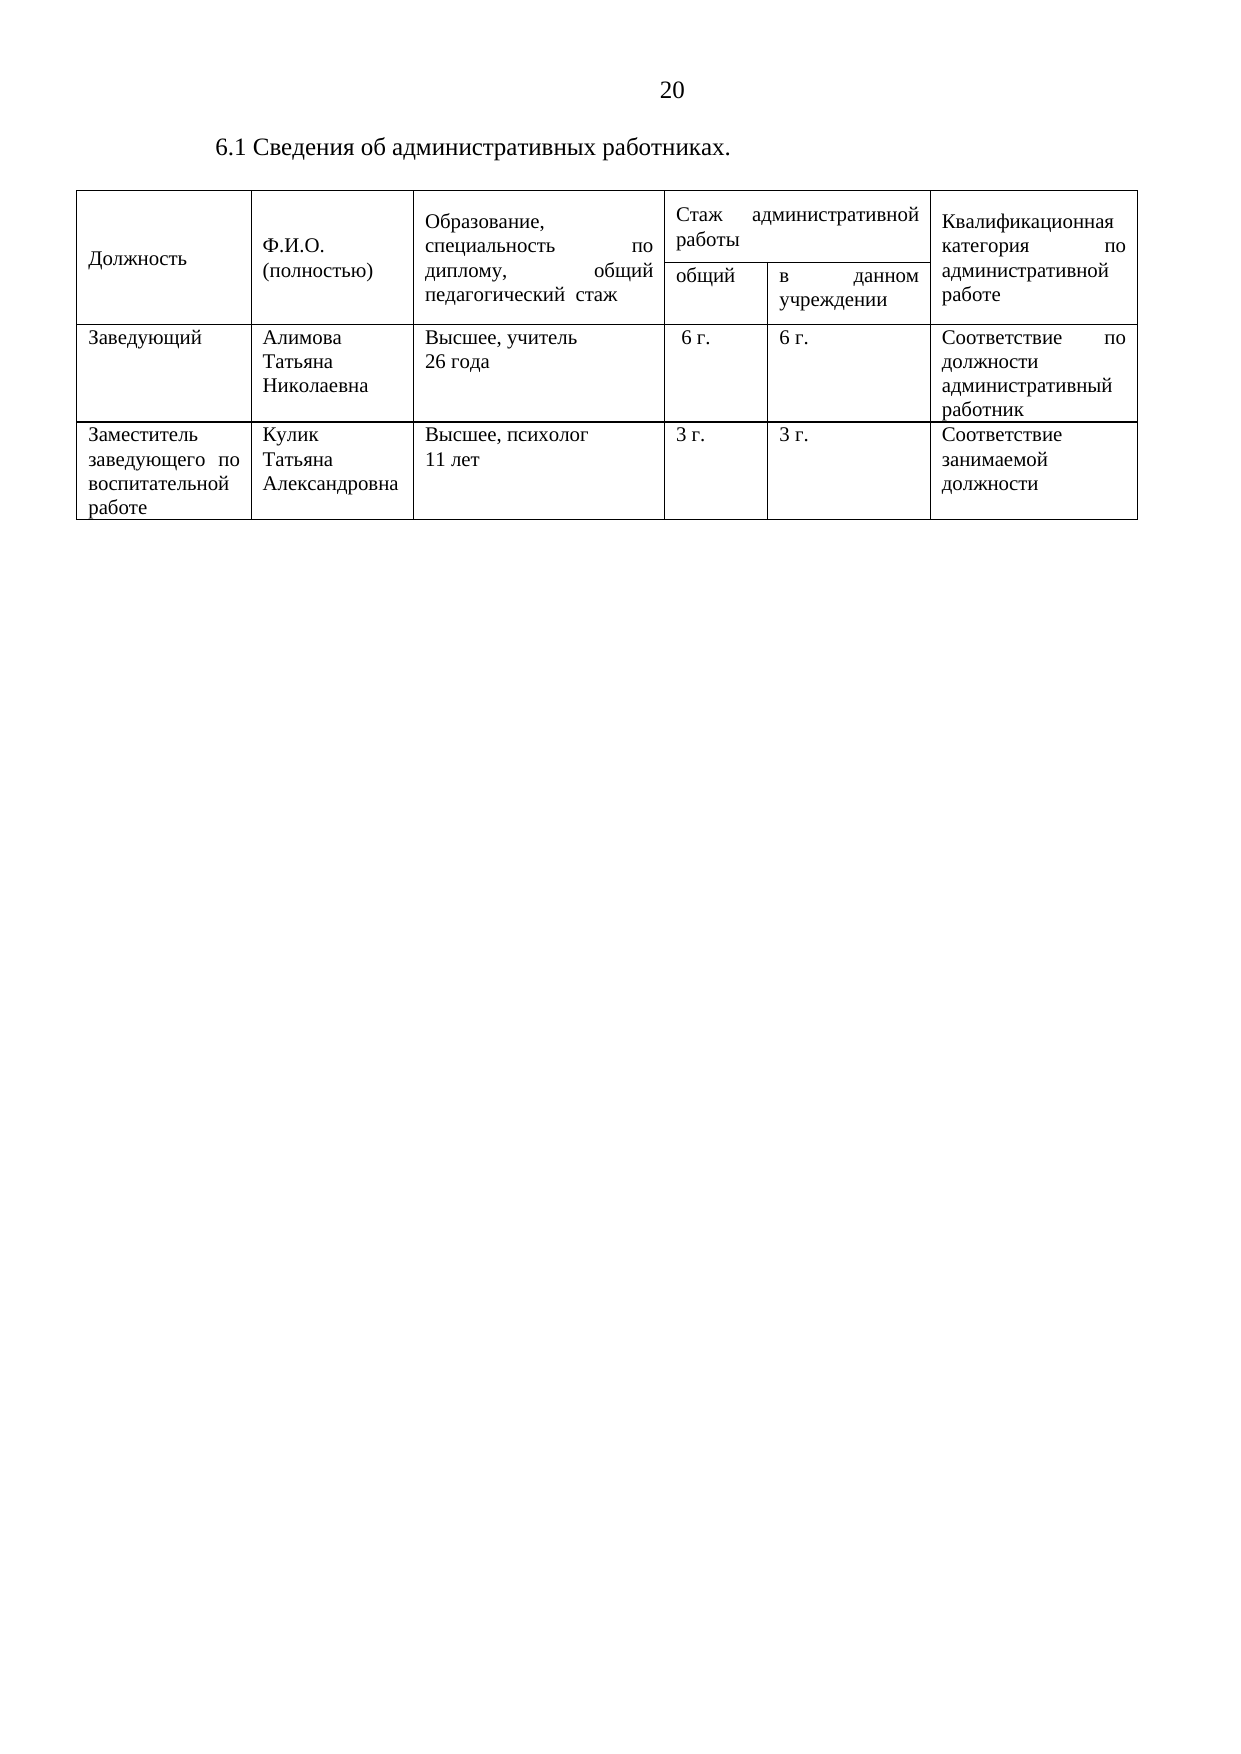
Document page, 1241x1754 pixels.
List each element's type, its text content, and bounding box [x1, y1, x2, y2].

table_cell Заведующий [77, 325, 251, 421]
table_header Образование, специальность по диплому, общий педагогический стаж [414, 191, 664, 324]
table_cell Соответствие занимаемой должности [931, 423, 1137, 519]
table_cell 6 г. [665, 325, 767, 421]
table_header Квалификационная категория по административной работе [931, 191, 1137, 324]
table_cell Высшее, психолог 11 лет [414, 423, 664, 519]
table_cell 3 г. [768, 423, 930, 519]
table_cell Высшее, учитель 26 года [414, 325, 664, 421]
table_cell 3 г. [665, 423, 767, 519]
table_cell в данном учреждении [768, 263, 930, 324]
text 6.1 Сведения об административных работниках. [215, 132, 1196, 161]
table_cell Алимова Татьяна Николаевна [252, 325, 413, 421]
table_header Ф.И.О. (полностью) [252, 191, 413, 324]
table_cell Соответствие по должности административный работник [931, 325, 1137, 421]
table_header Должность [77, 191, 251, 324]
table_cell общий [665, 263, 767, 324]
table_header Стаж административной работы [665, 191, 930, 262]
table_cell 6 г. [768, 325, 930, 421]
table_cell Заместитель заведующего по воспитательной работе [77, 423, 251, 519]
table_cell Кулик Татьяна Александровна [252, 423, 413, 519]
